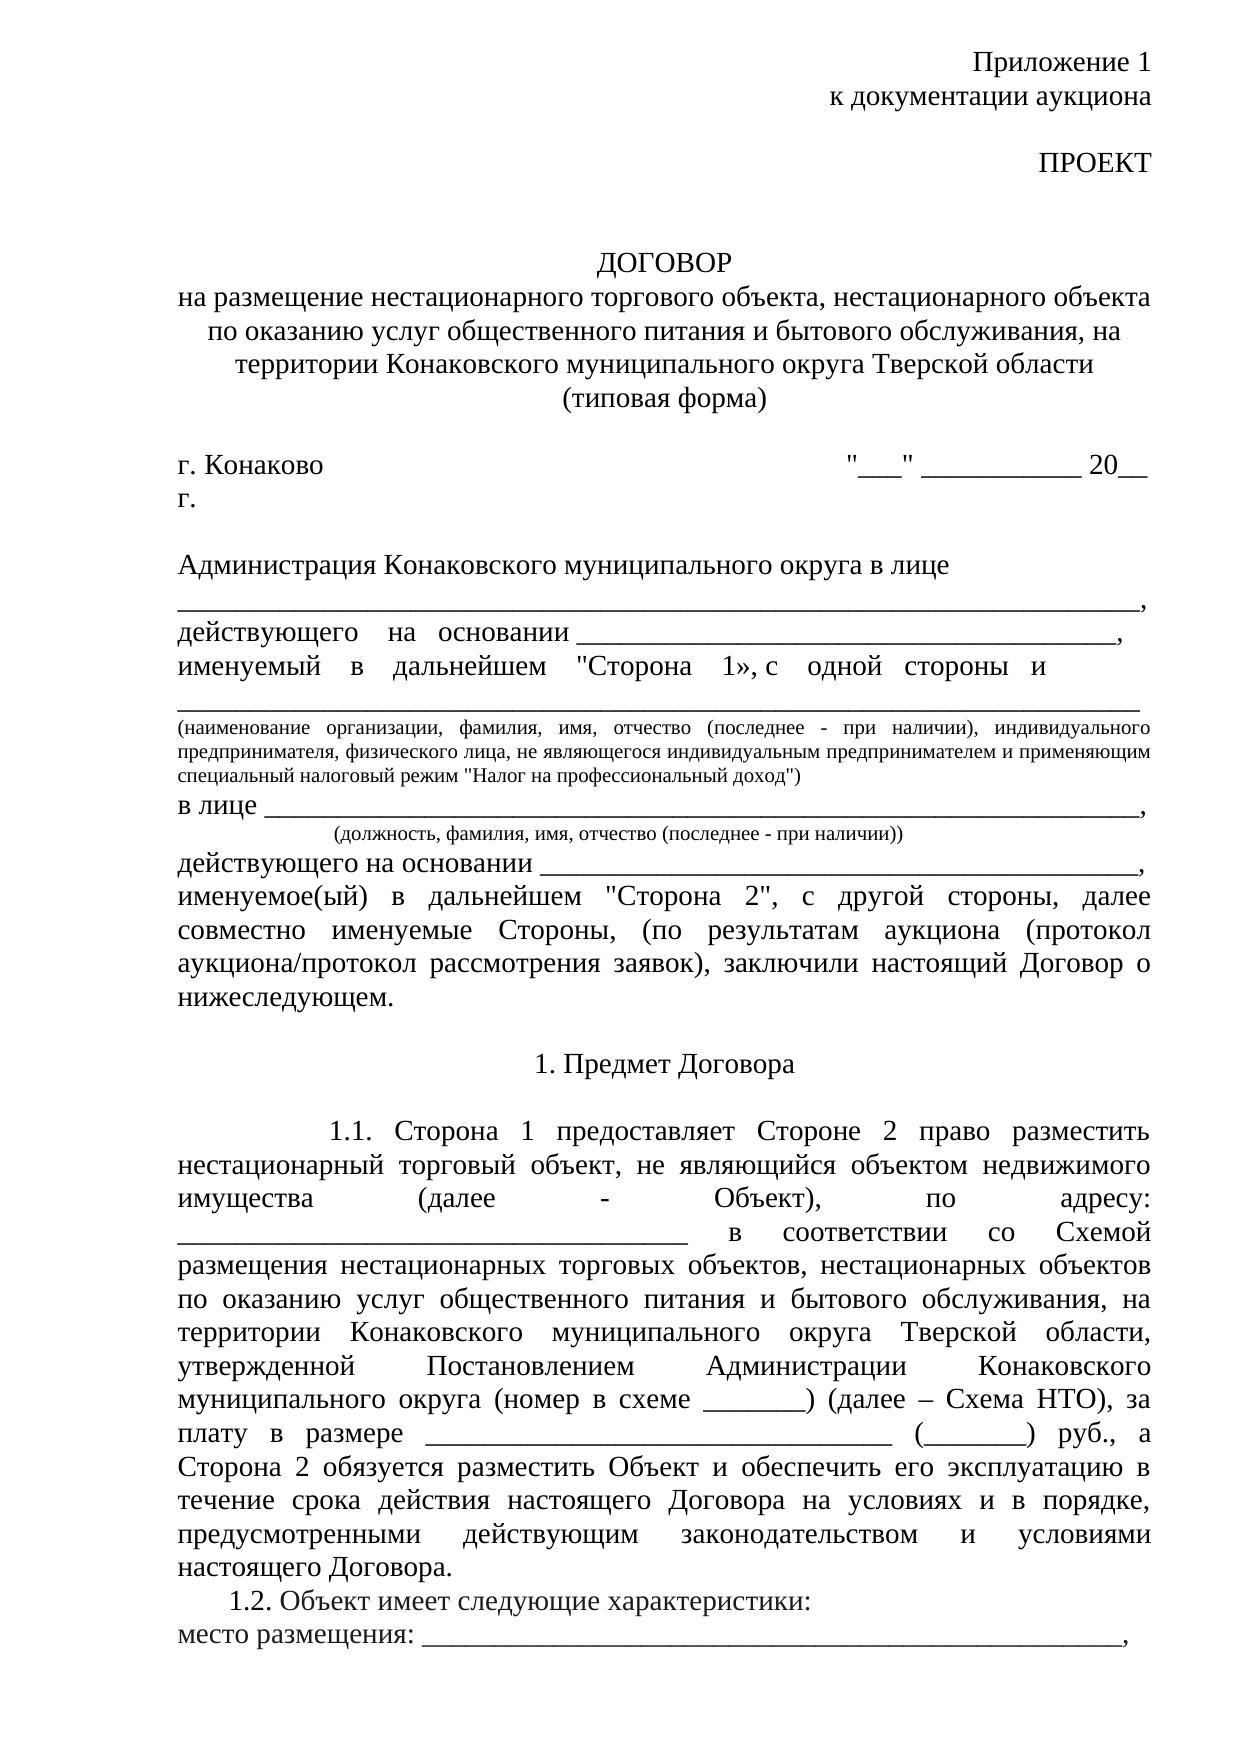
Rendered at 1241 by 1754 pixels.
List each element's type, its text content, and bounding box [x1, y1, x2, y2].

text ДОГОВОР [177, 246, 1152, 279]
text Администрация Конаковского муниципального округа в лице [177, 547, 1152, 581]
text (наименование организации, фамилия, имя, отчество (последнее - при наличии), индивидуального предпринимателя, физического лица, не являющегося индивидуальным предпринимателем и применяющим специальный налоговый режим "Налог на профессиональный доход") [177, 715, 1152, 787]
text в лице ____________________________________________________________, [177, 787, 1152, 821]
text к документации аукциона [177, 78, 1152, 111]
text (должность, фамилия, имя, отчество (последнее - при наличии)) [177, 821, 1152, 845]
text г. Конаково "___" ___________ 20__ г. [177, 447, 1152, 514]
text на размещение нестационарного торгового объекта, нестационарного объекта по оказанию услуг общественного питания и бытового обслуживания, на территории Конаковского муниципального округа Тверской области (типовая форма) [177, 279, 1152, 413]
text именуемое(ый) в дальнейшем "Сторона 2", с другой стороны, далее совместно именуемые Стороны, (по результатам аукциона (протокол аукциона/протокол рассмотрения заявок), заключили настоящий Договор о нижеследующем. [177, 878, 1152, 1013]
text Приложение 1 [177, 44, 1152, 78]
text __________________________________________________________________ [177, 682, 1152, 715]
text именуемый в дальнейшем "Сторона 1», с одной стороны и [177, 648, 1152, 682]
text действующего на основании _____________________________________, [177, 614, 1152, 648]
text ПРОЕКТ [177, 145, 1152, 178]
text __________________________________________________________________, [177, 581, 1152, 614]
text 1.1. Сторона 1 предоставляет Стороне 2 право разместить нестационарный торговый объект, не являющийся объектом недвижимого имущества (далее - Объект), по адресу: ___________________________________ в соответствии со Схемой размещения нестационарных торговых объектов, нестационарных объектов по оказанию услуг общественного питания и бытового обслуживания, на территории Конаковского муниципального округа Тверской области, утвержденной Постановлением Администрации Конаковского муниципального округа (номер в схеме _______) (далее – Схема НТО), за плату в размере ________________________________ (_______) руб., а Сторона 2 обязуется разместить Объект и обеспечить его эксплуатацию в течение срока действия настоящего Договора на условиях и в порядке, предусмотренными действующим законодательством и условиями настоящего Договора. [177, 1113, 1152, 1583]
text место размещения: ________________________________________________, [177, 1616, 1152, 1650]
text действующего на основании _________________________________________, [177, 845, 1152, 878]
text 1. Предмет Договора [177, 1046, 1152, 1080]
text 1.2. Объект имеет следующие характеристики: [177, 1583, 1152, 1616]
